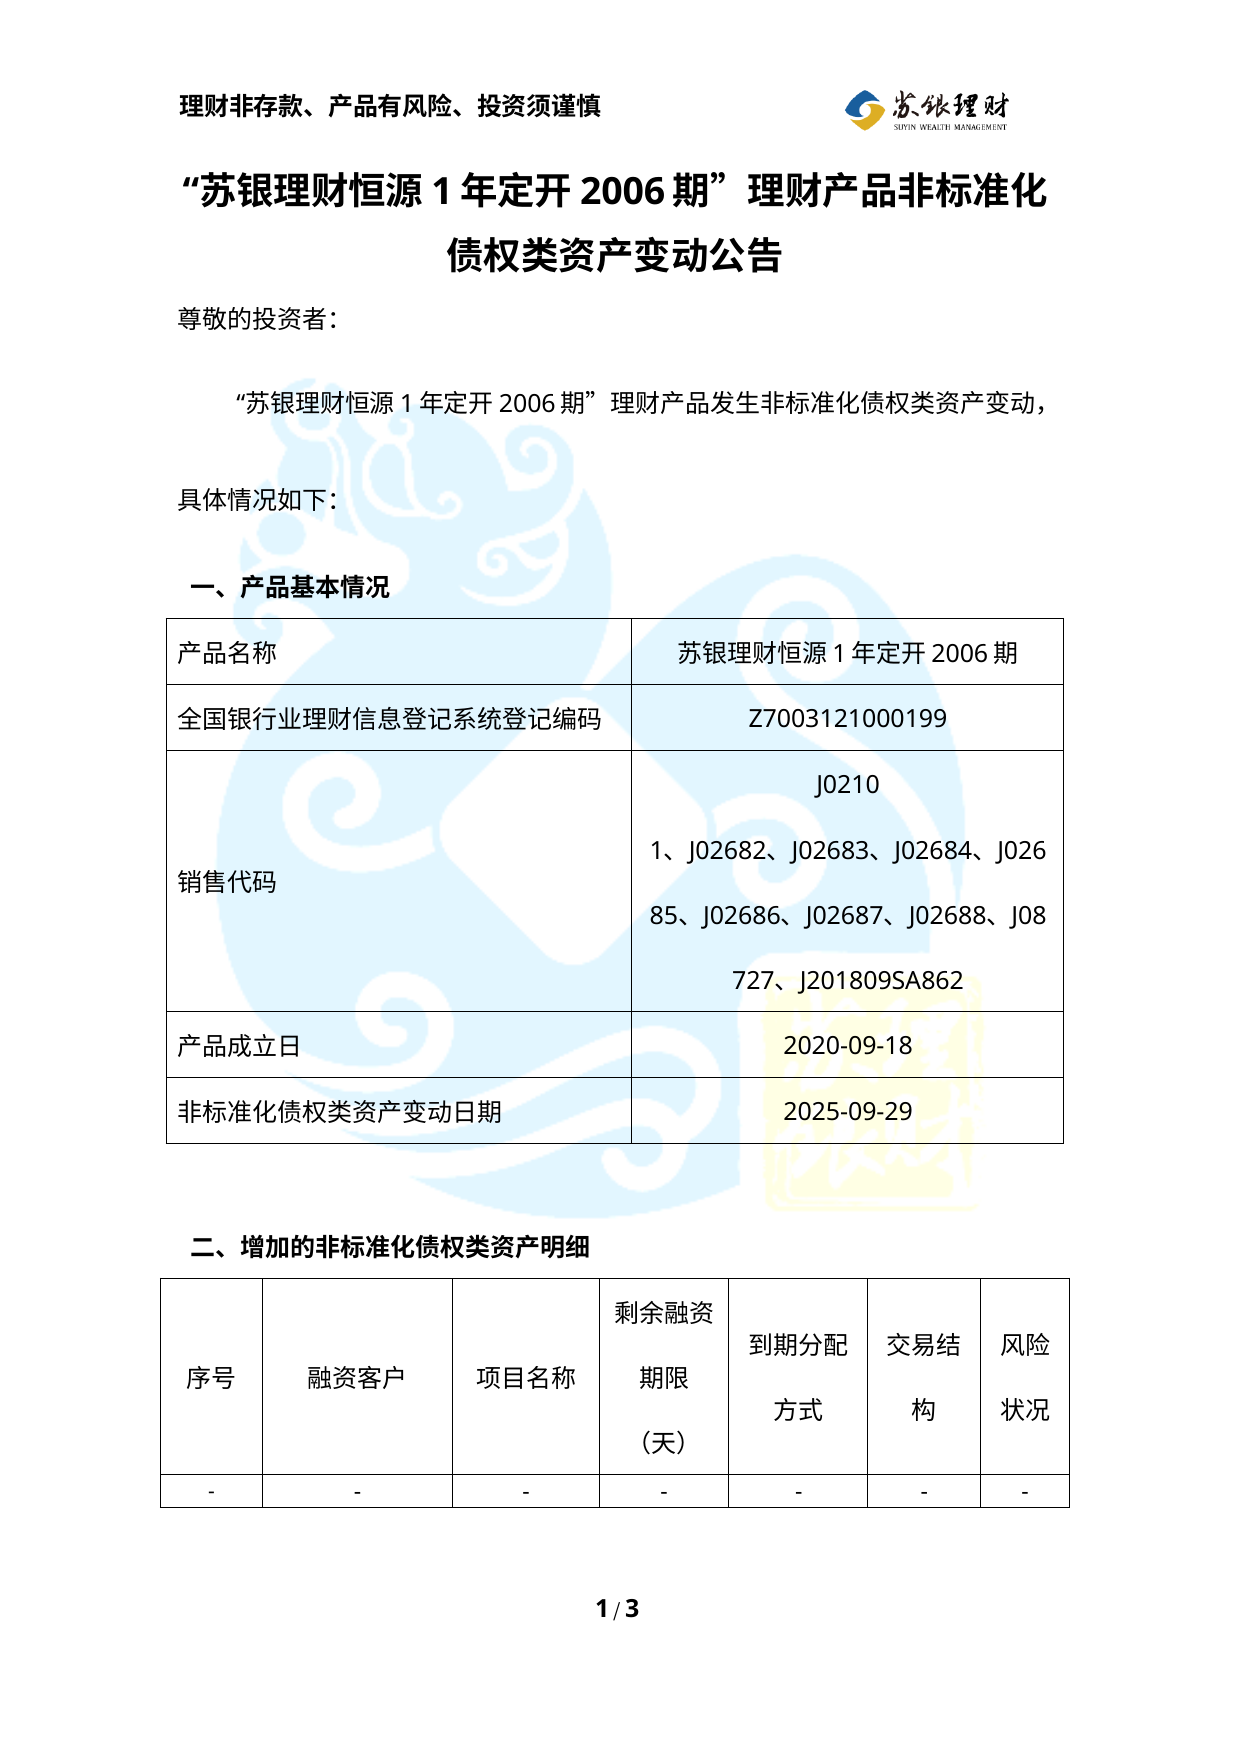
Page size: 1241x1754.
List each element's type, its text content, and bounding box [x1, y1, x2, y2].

table_header 到期分配方式 [729, 1279, 867, 1474]
table_cell - [600, 1475, 728, 1507]
table_cell - [161, 1475, 262, 1507]
text “苏银理财恒源1年定开2006期”理财产品发生非标准化债权类资产变动，具体情况如下： [177, 369, 1053, 531]
table_cell - [868, 1475, 980, 1507]
table_cell 销售代码 [167, 751, 631, 1011]
text “苏银理财恒源1年定开2006期”理财产品非标准化债权类资产变动公告 [177, 156, 1053, 286]
subtitle 一、产品基本情况 [190, 553, 1053, 618]
table_cell - [981, 1475, 1069, 1507]
subtitle 二、增加的非标准化债权类资产明细 [190, 1213, 1053, 1278]
table_header 剩余融资期限（天） [600, 1279, 728, 1474]
table_header 风险状况 [981, 1279, 1069, 1474]
table_header 序号 [161, 1279, 262, 1474]
table_cell 全国银行业理财信息登记系统登记编码 [167, 685, 631, 750]
table_cell 2025-09-29 [632, 1078, 1063, 1143]
picture [820, 72, 1039, 143]
table_cell 产品成立日 [167, 1012, 631, 1077]
table_header 融资客户 [263, 1279, 452, 1474]
text 尊敬的投资者： [177, 286, 1053, 351]
table_header 交易结构 [868, 1279, 980, 1474]
table_cell - [263, 1475, 452, 1507]
table_cell - [453, 1475, 599, 1507]
table_header 项目名称 [453, 1279, 599, 1474]
table_header 产品名称 [167, 619, 631, 684]
table_cell 2020-09-18 [632, 1012, 1063, 1077]
table_cell 非标准化债权类资产变动日期 [167, 1078, 631, 1143]
table_cell - [729, 1475, 867, 1507]
table_header 苏银理财恒源1年定开2006期 [632, 619, 1063, 684]
table_cell J02101、J02682、J02683、J02684、J02685、J02686、J02687、J02688、J08727、J201809SA862 [632, 751, 1063, 1011]
table_cell Z7003121000199 [632, 685, 1063, 750]
